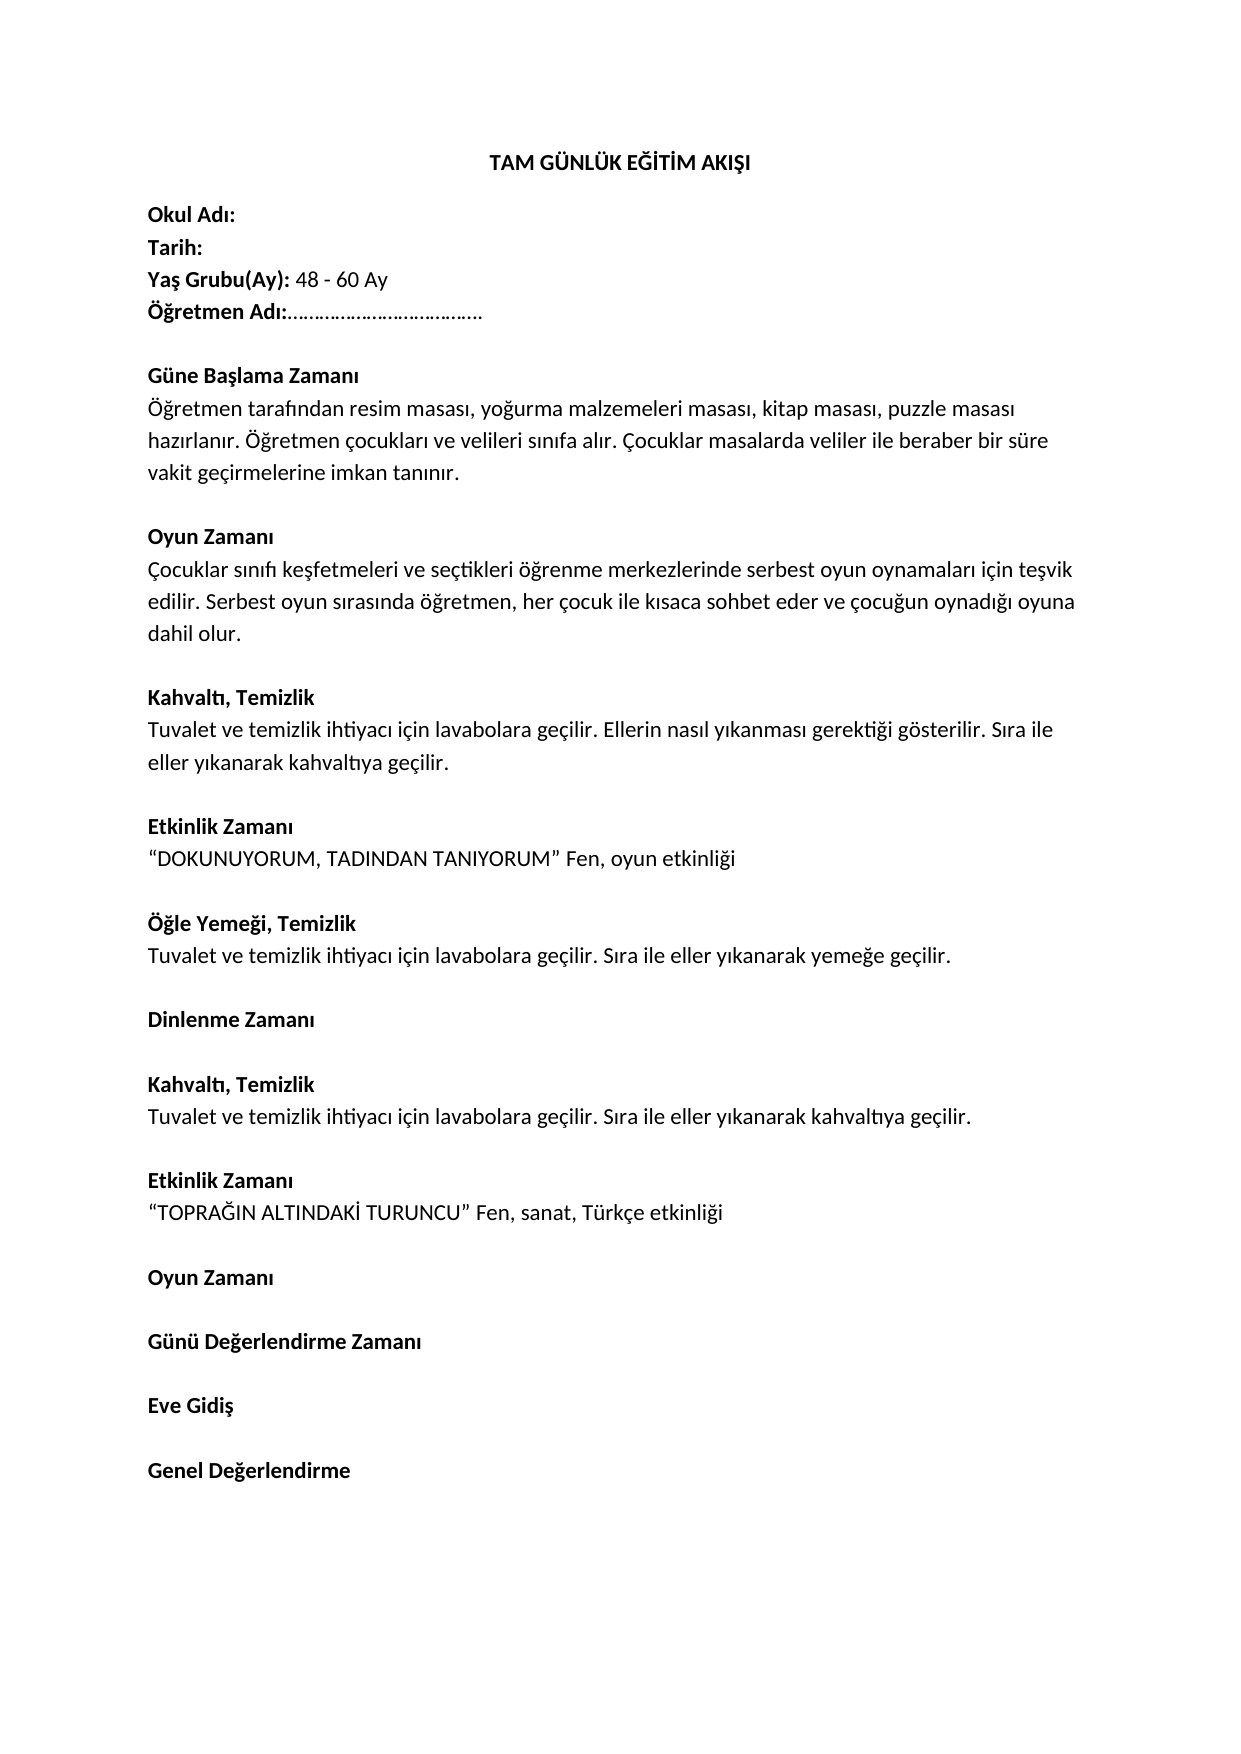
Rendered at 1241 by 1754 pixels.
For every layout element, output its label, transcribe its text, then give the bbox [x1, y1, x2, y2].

text Okul Adı: [148, 201, 1093, 229]
text Öğretmen Adı:………………………………. [148, 297, 1093, 325]
text “TOPRAĞIN ALTINDAKİ TURUNCU” Fen, sanat, Türkçe etkinliği [148, 1198, 1093, 1226]
text Etkinlik Zamanı [148, 812, 1093, 840]
text Genel Değerlendirme [148, 1456, 1093, 1484]
text Güne Başlama Zamanı [148, 362, 1093, 389]
text TAM GÜNLÜK EĞİTİM AKIŞI [148, 148, 1093, 176]
text Tuvalet ve temizlik ihtiyacı için lavabolara geçilir. Sıra ile eller yıkanarak yemeğe geçilir. [148, 941, 1093, 969]
text Öğle Yemeği, Temizlik [148, 909, 1093, 937]
text Kahvaltı, Temizlik [148, 683, 1093, 711]
text Tuvalet ve temizlik ihtiyacı için lavabolara geçilir. Ellerin nasıl yıkanması gerektiği gösterilir. Sıra ile eller yıkanarak kahvaltıya geçilir. [148, 716, 1093, 776]
text Eve Gidiş [148, 1392, 1093, 1419]
text “DOKUNUYORUM, TADINDAN TANIYORUM” Fen, oyun etkinliği [148, 844, 1093, 872]
text Etkinlik Zamanı [148, 1166, 1093, 1194]
text Öğretmen tarafından resim masası, yoğurma malzemeleri masası, kitap masası, puzzle masası hazırlanır. Öğretmen çocukları ve velileri sınıfa alır. Çocuklar masalarda veliler ile beraber bir süre vakit geçirmelerine imkan tanınır. [148, 394, 1093, 486]
text Oyun Zamanı [148, 1263, 1093, 1291]
text Yaş Grubu(Ay): 48 - 60 Ay [148, 265, 1093, 293]
text Tuvalet ve temizlik ihtiyacı için lavabolara geçilir. Sıra ile eller yıkanarak kahvaltıya geçilir. [148, 1102, 1093, 1130]
text Kahvaltı, Temizlik [148, 1070, 1093, 1098]
text Tarih: [148, 233, 1093, 261]
text Çocuklar sınıfı keşfetmeleri ve seçtikleri öğrenme merkezlerinde serbest oyun oynamaları için teşvik edilir. Serbest oyun sırasında öğretmen, her çocuk ile kısaca sohbet eder ve çocuğun oynadığı oyuna dahil olur. [148, 555, 1093, 647]
text Günü Değerlendirme Zamanı [148, 1327, 1093, 1355]
text Dinlenme Zamanı [148, 1005, 1093, 1033]
text Oyun Zamanı [148, 522, 1093, 551]
